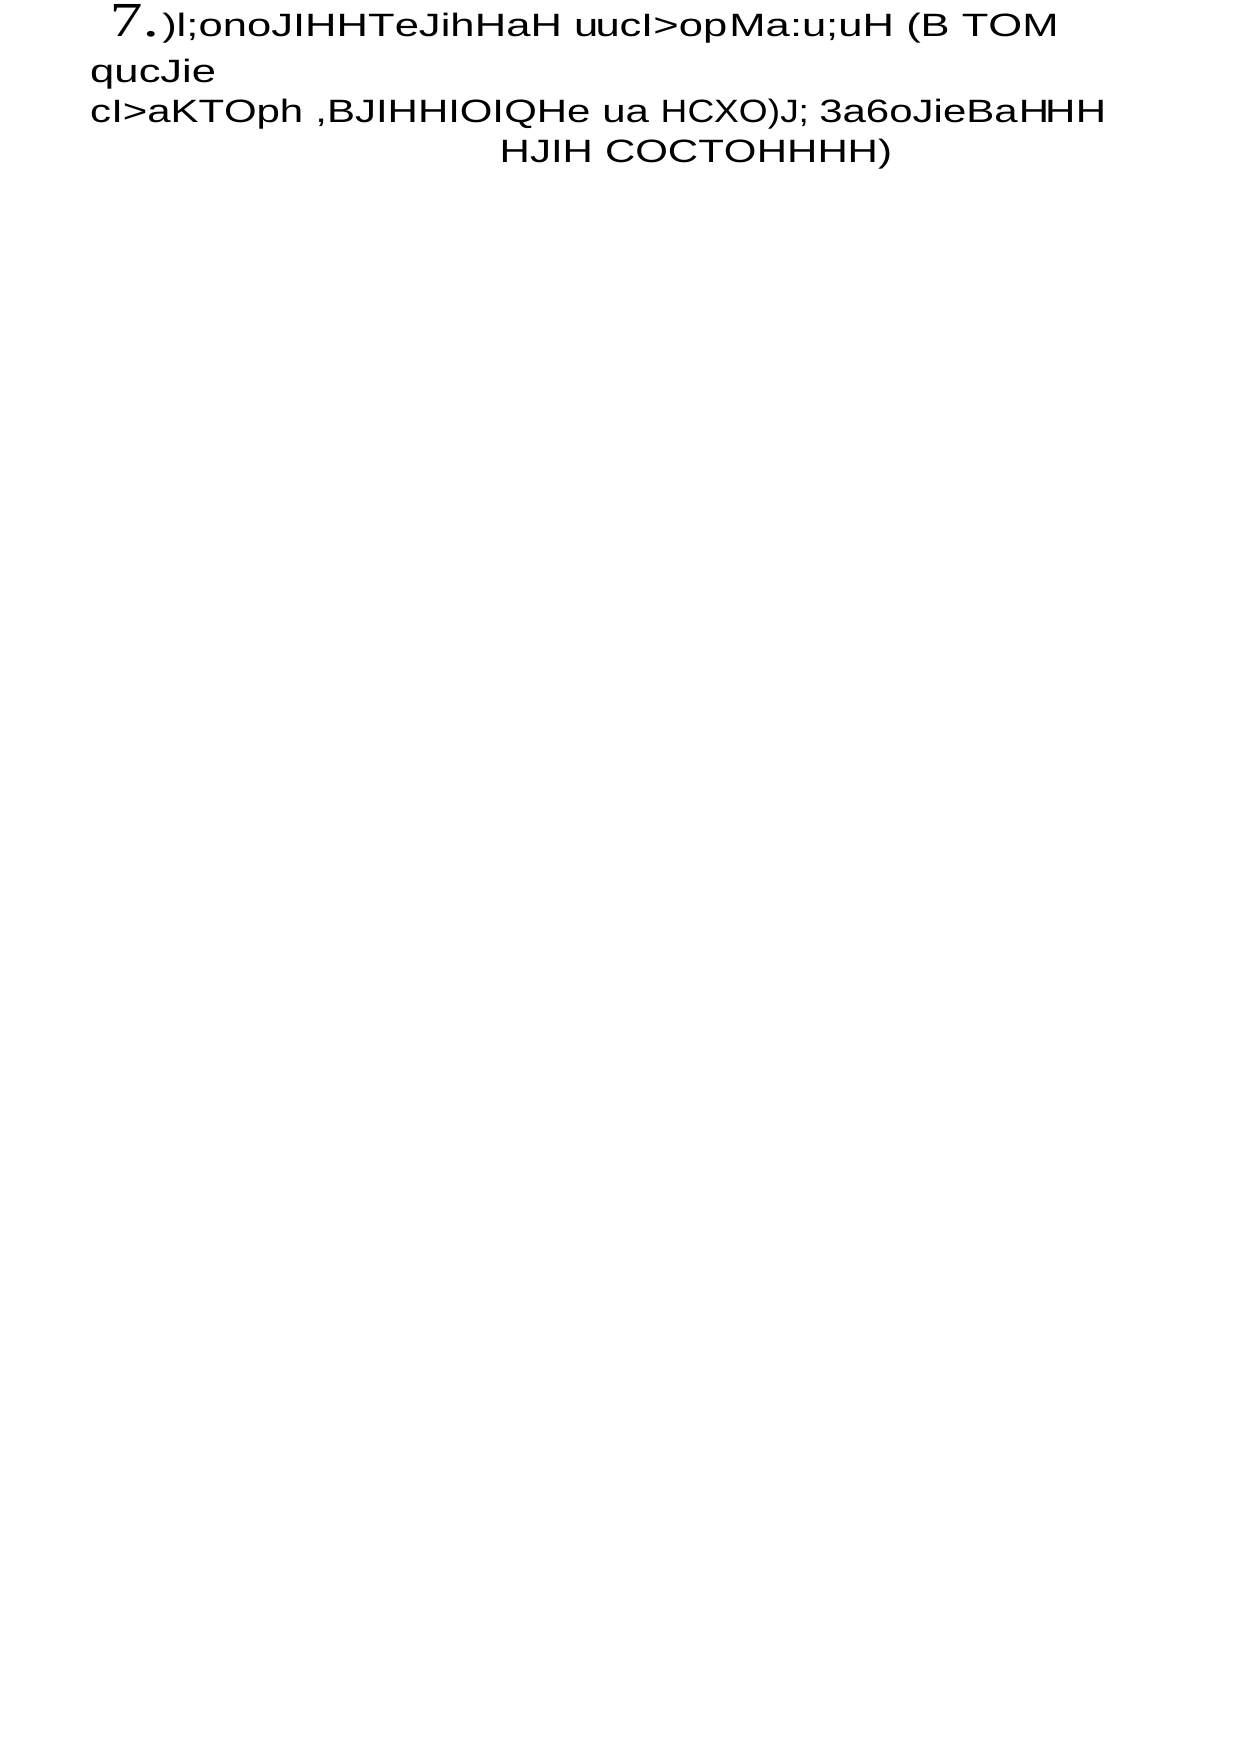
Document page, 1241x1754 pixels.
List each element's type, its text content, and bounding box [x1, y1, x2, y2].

text 7.)l;onoJIHHTeJihHaH uucI>opMa:u;uH (B TOM qucJie [90, 0, 1169, 92]
text cI>aKTOph ,BJIHHIOIQHe ua HCXO)J; 3a6oJieBaHHH HJIH COCTOHHHH) [90, 92, 1157, 169]
